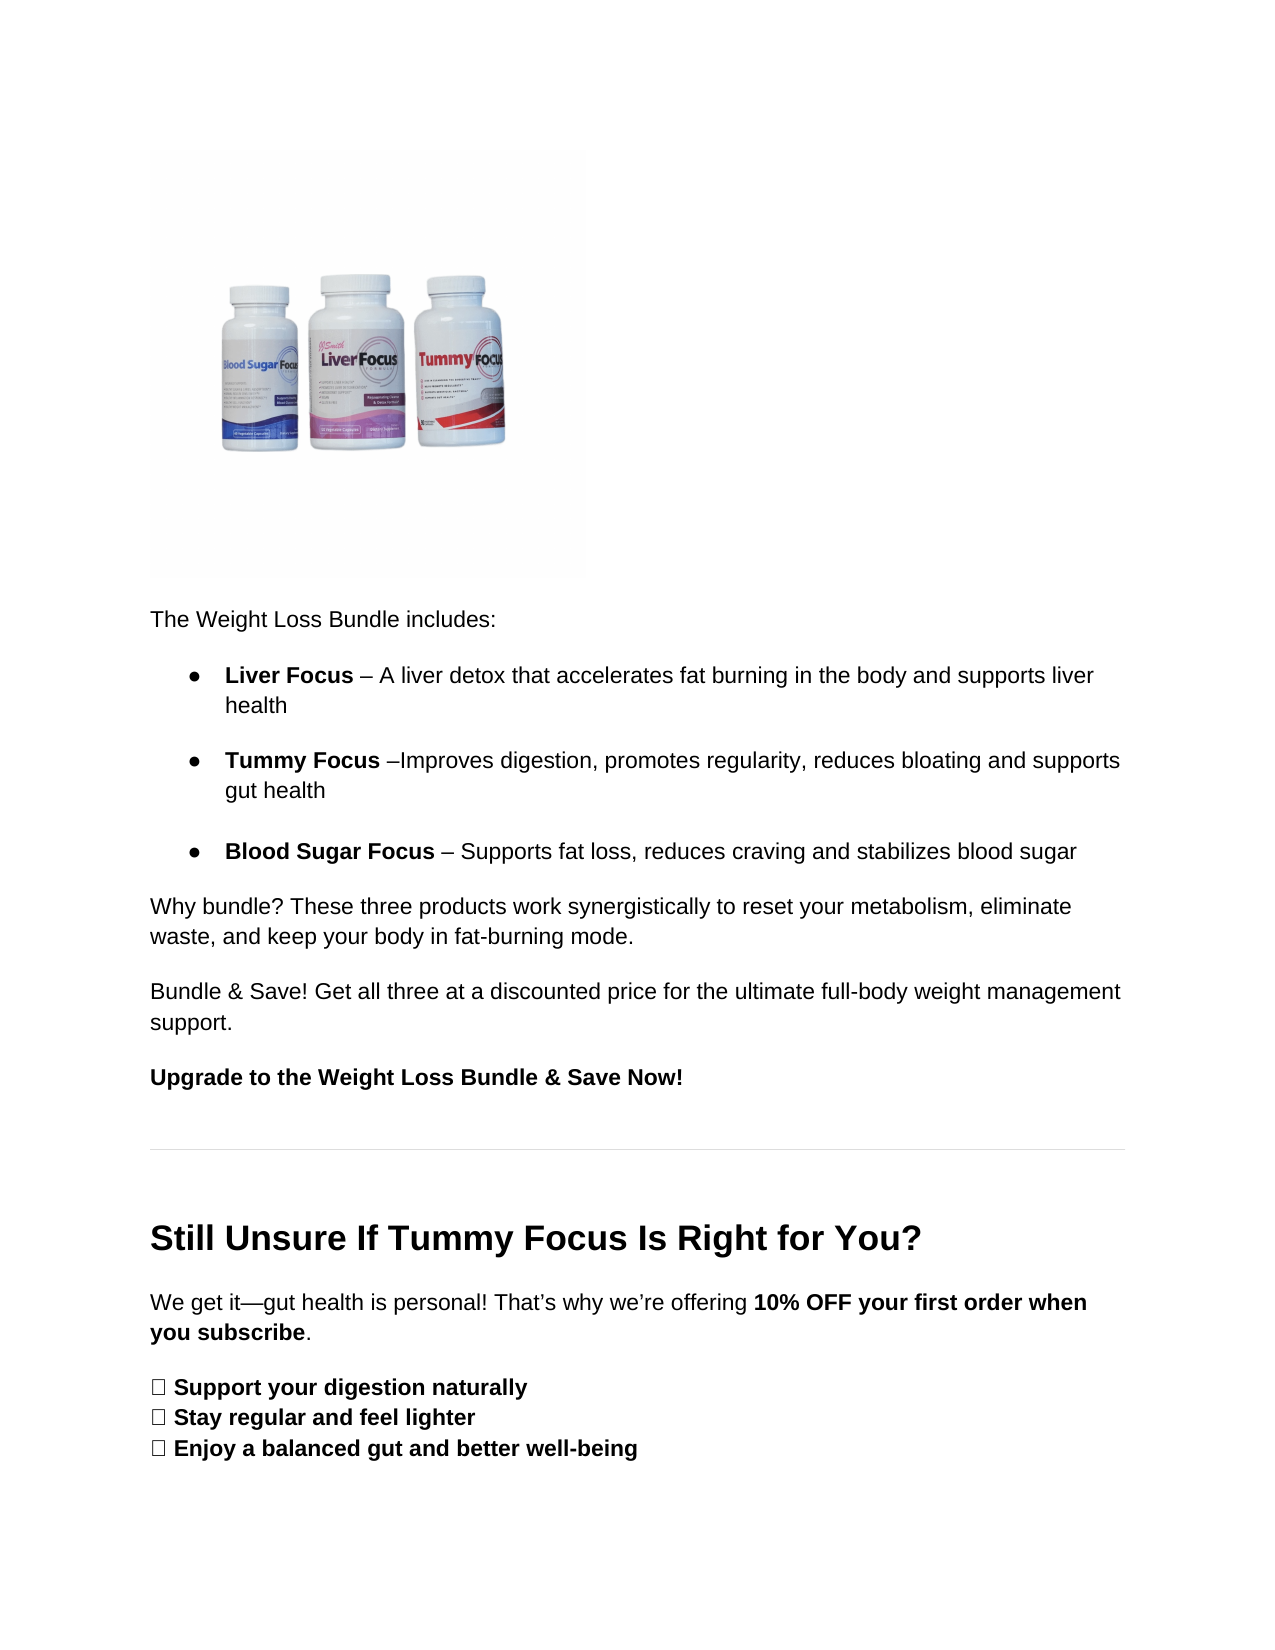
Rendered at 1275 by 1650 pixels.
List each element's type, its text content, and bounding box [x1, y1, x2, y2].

list Liver Focus – A liver detox that accelerates fat burning in the body and supports liver health [187, 662, 1125, 718]
text Why bundle? These three products work synergistically to reset your metabolism, eliminate waste, and keep your body in fat-burning mode. [150, 893, 1125, 949]
picture [150, 150, 587, 578]
list Tummy Focus –Improves digestion, promotes regularity, reduces bloating and supports gut health [187, 747, 1125, 804]
text Upgrade to the Weight Loss Bundle & Save Now! [150, 1064, 1125, 1090]
subtitle Still Unsure If Tummy Focus Is Right for You? [150, 1217, 1125, 1258]
text 🔹 Support your digestion naturally 🔹 Stay regular and feel lighter 🔹 Enjoy a balanced gut and better well-being [150, 1374, 1125, 1461]
text Bundle & Save! Get all three at a discounted price for the ultimate full-body weight management support. [150, 978, 1125, 1035]
text The Weight Loss Bundle includes: [150, 606, 1125, 633]
text We get it—gut health is personal! That’s why we’re offering 10% OFF your first order when you subscribe. [150, 1289, 1125, 1345]
list Blood Sugar Focus – Supports fat loss, reduces craving and stabilizes blood sugar [187, 838, 1125, 864]
